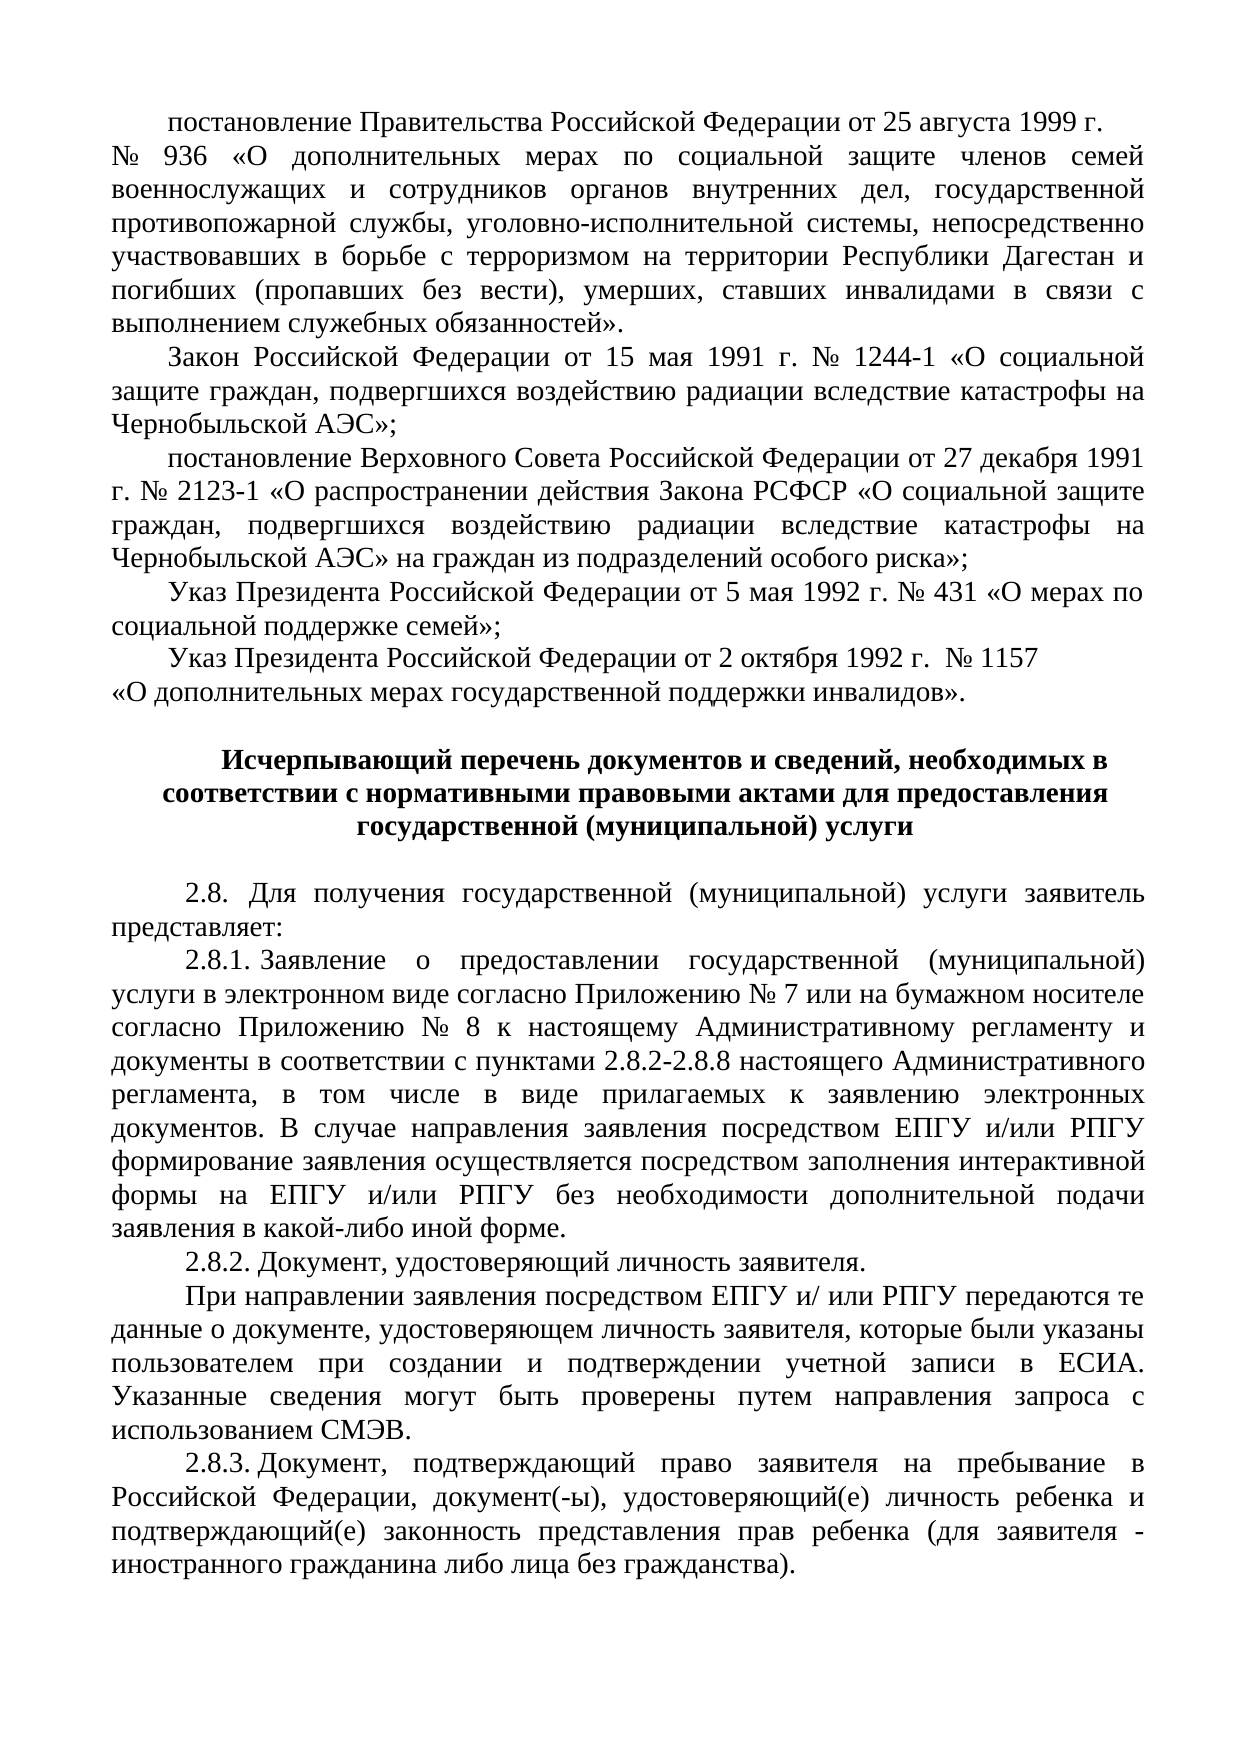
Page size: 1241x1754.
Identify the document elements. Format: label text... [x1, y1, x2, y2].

text постановление Верховного Совета Российской Федерации от 27 декабря 1991 г. № 2123-1 «О распространении действия Закона РСФСР «О социальной защите граждан, подвергшихся воздействию радиации вследствие катастрофы на Чернобыльской АЭС» на граждан из подразделений особого риска»; [111, 440, 1146, 574]
text № 936 «О дополнительных мерах по социальной защите членов семей военнослужащих и сотрудников органов внутренних дел, государственной противопожарной службы, уголовно-исполнительной системы, непосредственно участвовавших в борьбе с терроризмом на территории Республики Дагестан и погибших (пропавших без вести), умерших, ставших инвалидами в связи с выполнением служебных обязанностей». [111, 138, 1145, 339]
text При направлении заявления посредством ЕПГУ и/ или РПГУ передаются те данные о документе, удостоверяющем личность заявителя, которые были указаны пользователем при создании и подтверждении учетной записи в ЕСИА. Указанные сведения могут быть проверены путем направления запроса с использованием СМЭВ. [111, 1278, 1145, 1446]
text Указ Президента Российской Федерации от 5 мая 1992 г. № 431 «О мерах по социальной поддержке семей»; [111, 574, 1144, 641]
list Заявление о предоставлении государственной (муниципальной) услуги в электронном виде согласно Приложению № 7 или на бумажном носителе согласно Приложению № 8 к настоящему Административному регламенту и документы в соответствии с пунктами 2.8.2-2.8.8 настоящего Административного регламента, в том числе в виде прилагаемых к заявлению электронных документов. В случае направления заявления посредством ЕПГУ и/или РПГУ формирование заявления осуществляется посредством заполнения интерактивной формы на ЕПГУ и/или РПГУ без необходимости дополнительной подачи заявления в какой-либо иной форме. [111, 942, 1146, 1244]
list Для получения государственной (муниципальной) услуги заявитель представляет: [111, 875, 1146, 942]
list Документ, удостоверяющий личность заявителя. [185, 1244, 1181, 1278]
text «О дополнительных мерах государственной поддержки инвалидов». [111, 674, 1181, 708]
text Указ Президента Российской Федерации от 2 октября 1992 г. № 1157 [167, 641, 1181, 674]
text постановление Правительства Российской Федерации от 25 августа 1999 г. [167, 104, 1181, 138]
subtitle Исчерпывающий перечень документов и сведений, необходимых в соответствии с нормативными правовыми актами для предоставления [162, 742, 1181, 809]
text государственной (муниципальной) услуги [356, 809, 1181, 842]
list Документ, подтверждающий право заявителя на пребывание в Российской Федерации, документ(-ы), удостоверяющий(е) личность ребенка и подтверждающий(е) законность представления прав ребенка (для заявителя - иностранного гражданина либо лица без гражданства). [111, 1446, 1146, 1580]
text Закон Российской Федерации от 15 мая 1991 г. № 1244-1 «О социальной защите граждан, подвергшихся воздействию радиации вследствие катастрофы на Чернобыльской АЭС»; [111, 339, 1146, 440]
